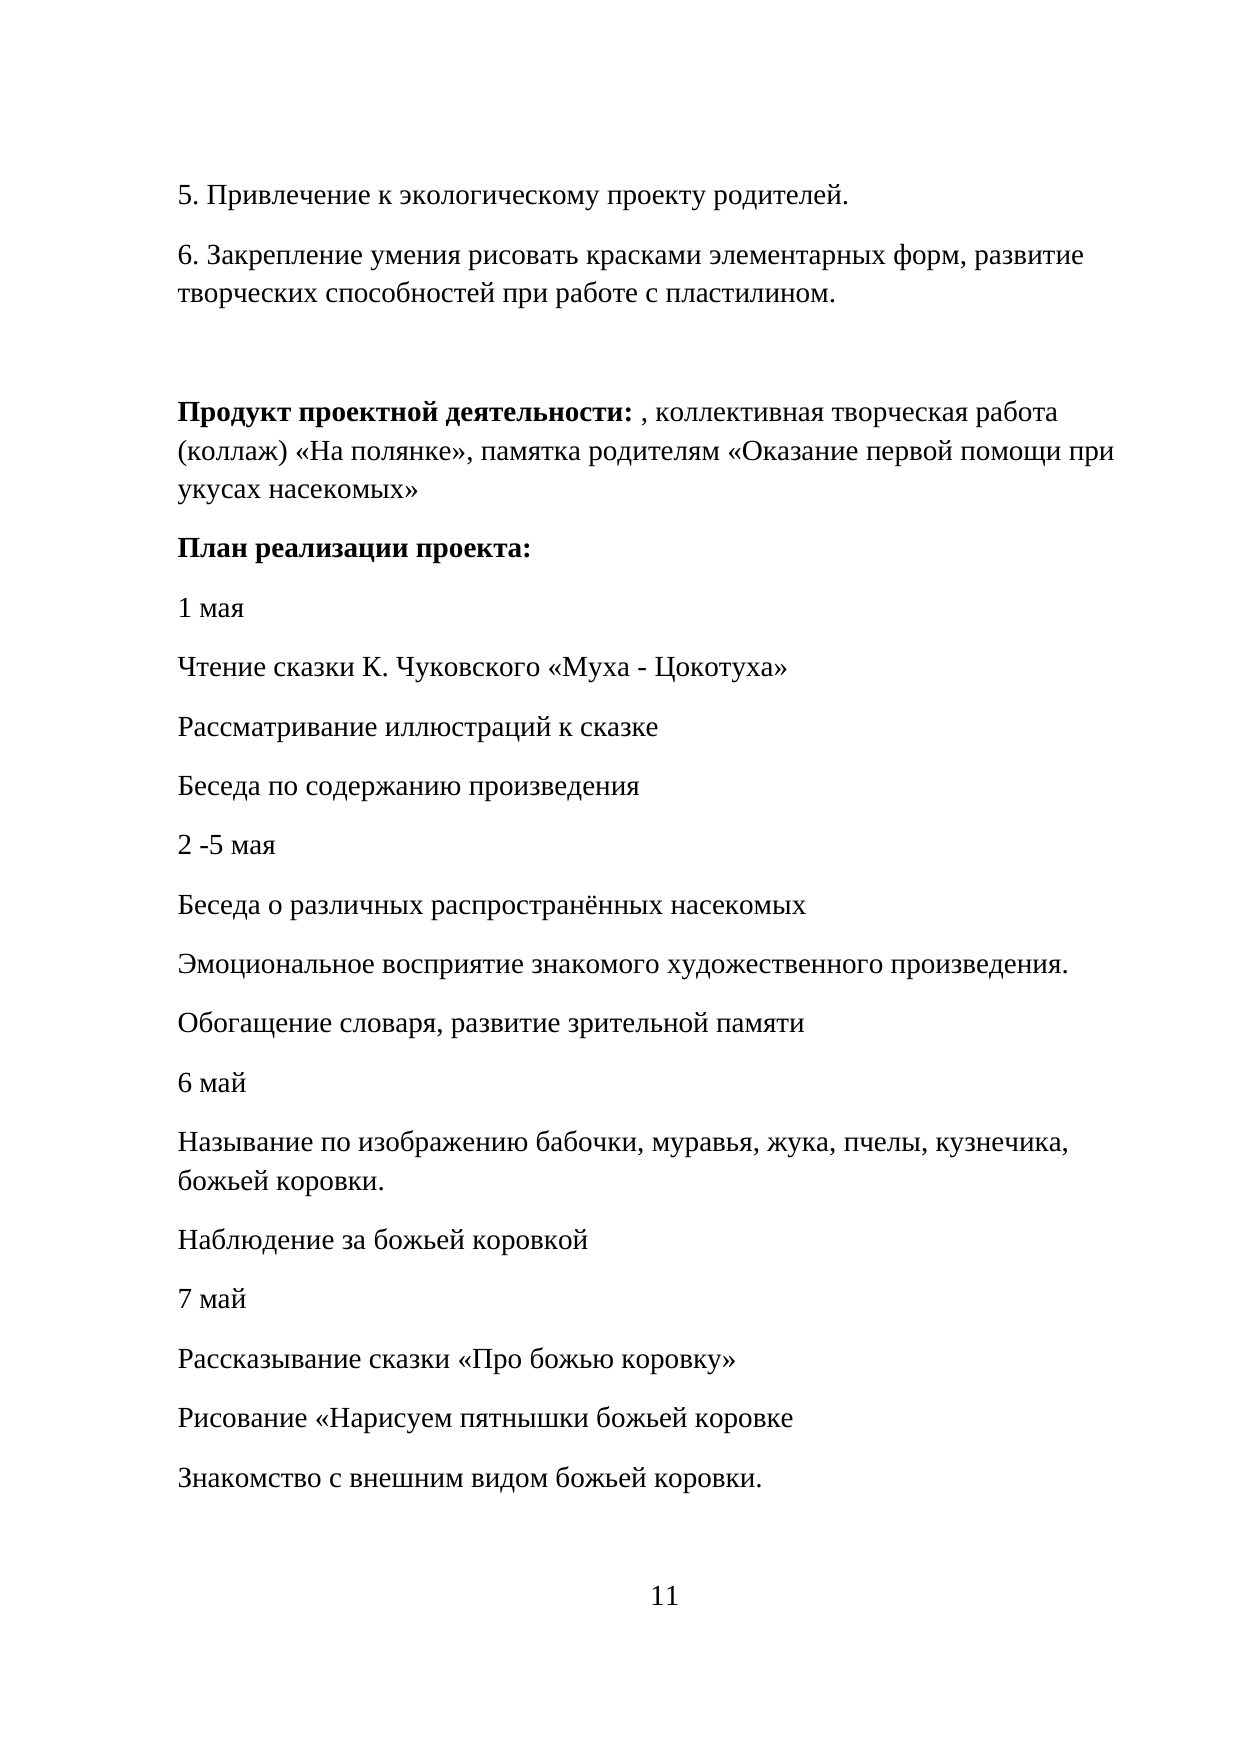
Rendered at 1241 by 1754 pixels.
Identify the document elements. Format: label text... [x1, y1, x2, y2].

text 6. Закрепление умения рисовать красками элементарных форм, развитие творческих способностей при работе с пластилином. [177, 237, 1152, 309]
text Эмоциональное восприятие знакомого художественного произведения. [177, 946, 1152, 980]
text Обогащение словаря, развитие зрительной памяти [177, 1006, 1152, 1039]
text Продукт проектной деятельности: , коллективная творческая работа (коллаж) «На полянке», памятка родителям «Оказание первой помощи при укусах насекомых» [177, 394, 1152, 505]
text План реализации проекта: [177, 531, 1152, 564]
text 1 мая [177, 590, 1152, 623]
text Беседа о различных распространённых насекомых [177, 887, 1152, 920]
text Беседа по содержанию произведения [177, 768, 1152, 802]
text 6 май [177, 1065, 1152, 1098]
text 11 [177, 1578, 1152, 1612]
text Знакомство с внешним видом божьей коровки. [177, 1460, 1152, 1493]
text Чтение сказки К. Чуковского «Муха - Цокотуха» [177, 649, 1152, 683]
text Рассматривание иллюстраций к сказке [177, 709, 1152, 742]
text 5. Привлечение к экологическому проекту родителей. [177, 177, 1152, 211]
text Рассказывание сказки «Про божью коровку» [177, 1341, 1152, 1374]
text Рисование «Нарисуем пятнышки божьей коровке [177, 1400, 1152, 1434]
text Наблюдение за божьей коровкой [177, 1222, 1152, 1256]
text Называние по изображению бабочки, муравья, жука, пчелы, кузнечика, божьей коровки. [177, 1124, 1152, 1196]
text 2 -5 мая [177, 827, 1152, 861]
text 7 май [177, 1282, 1152, 1315]
